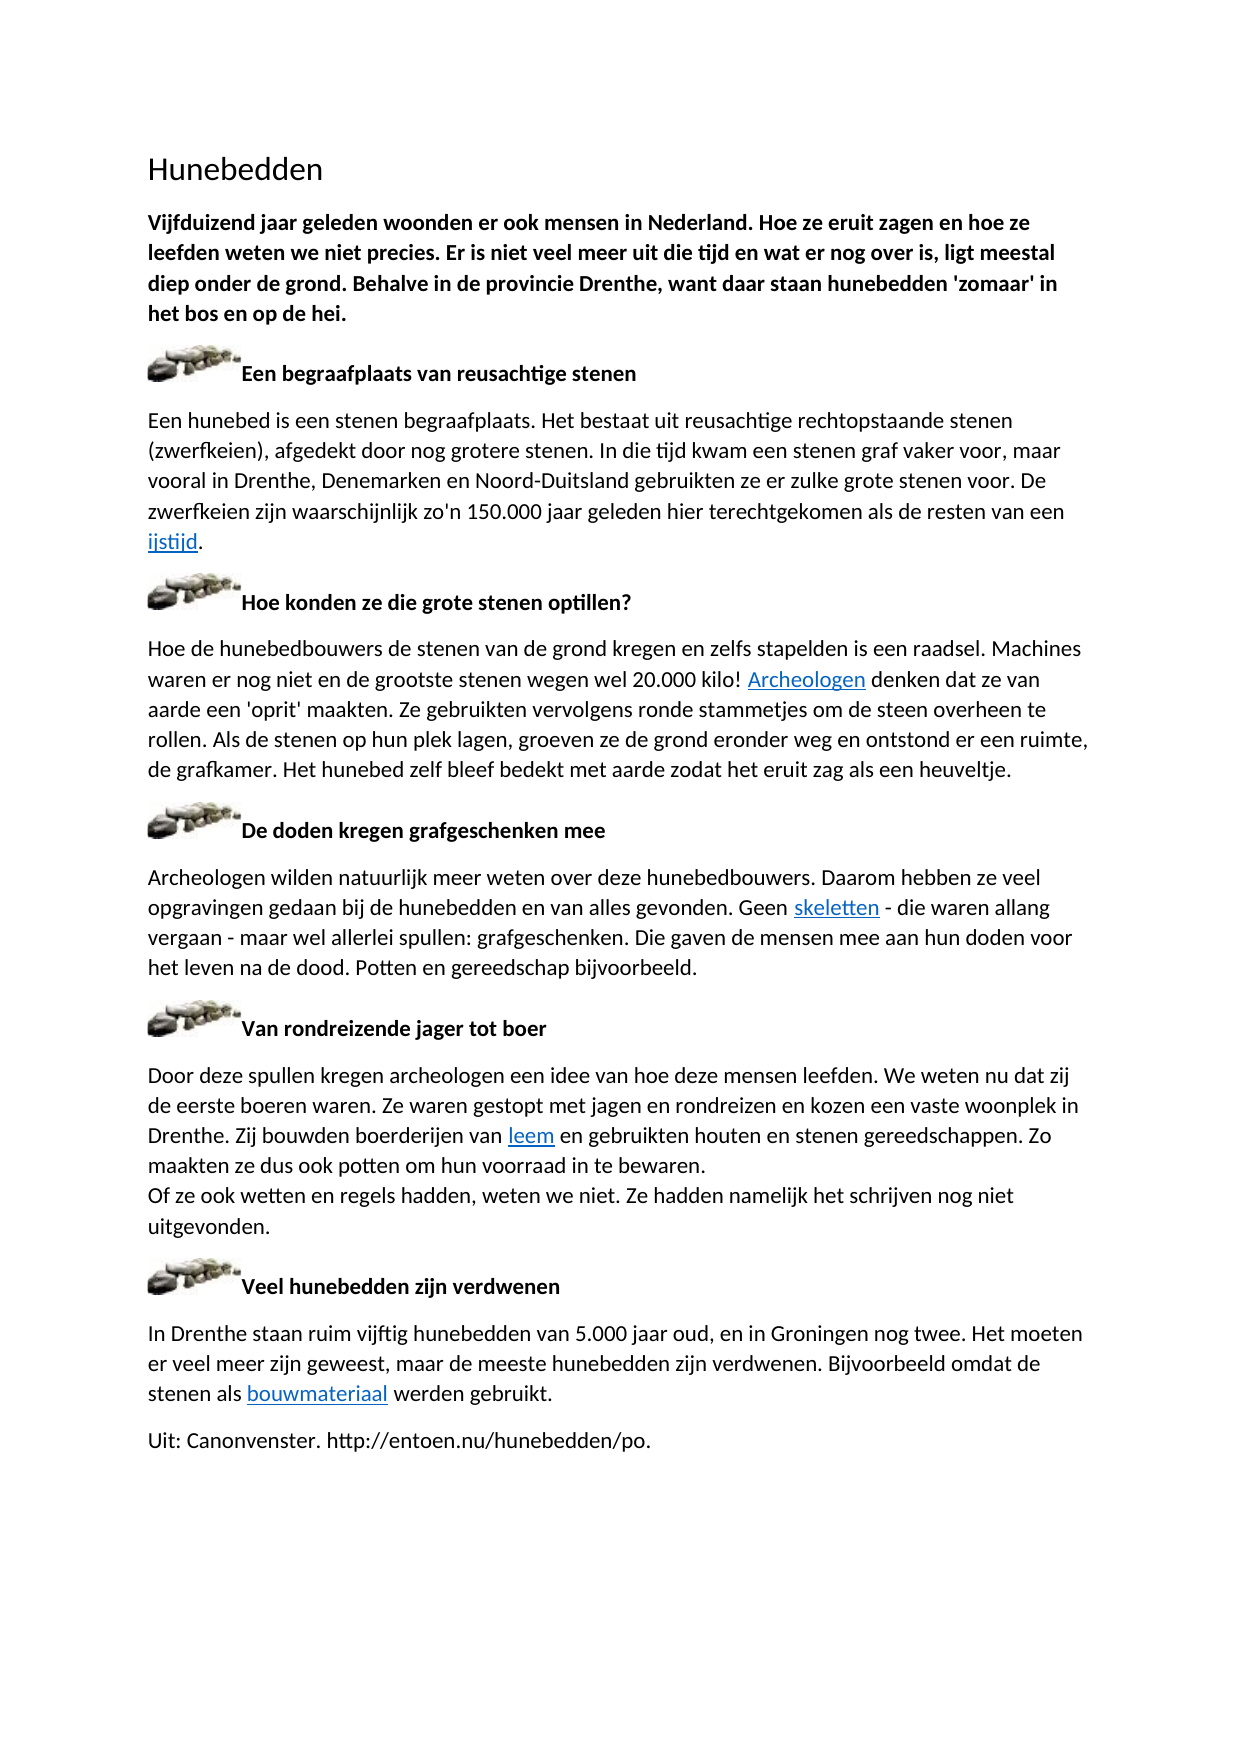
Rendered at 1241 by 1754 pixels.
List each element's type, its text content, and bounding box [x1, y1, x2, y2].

text Hoe de hunebedbouwers de stenen van de grond kregen en zelfs stapelden is een raadsel. Machines waren er nog niet en de grootste stenen wegen wel 20.000 kilo! Archeologen denken dat ze van aarde een 'oprit' maakten. Ze gebruikten vervolgens ronde stammetjes om de steen overheen te rollen. Als de stenen op hun plek lagen, groeven ze de grond eronder weg en ontstond er een ruimte, de grafkamer. Het hunebed zelf bleef bedekt met aarde zodat het eruit zag als een heuveltje. [148, 634, 1093, 783]
text Veel hunebedden zijn verdwenen [148, 1259, 1093, 1300]
picture [147, 1258, 242, 1295]
text Uit: Canonvenster. http://entoen.nu/hunebedden/po. [148, 1426, 1093, 1454]
text Vijfduizend jaar geleden woonden er ook mensen in Nederland. Hoe ze eruit zagen en hoe ze leefden weten we niet precies. Er is niet veel meer uit die tijd en wat er nog over is, ligt meestal diep onder de grond. Behalve in de provincie Drenthe, want daar staan hunebedden 'zomaar' in het bos en op de hei. [148, 208, 1093, 327]
text Van rondreizende jager tot boer [148, 1000, 1093, 1042]
text Archeologen wilden natuurlijk meer weten over deze hunebedbouwers. Daarom hebben ze veel opgravingen gedaan bij de hunebedden en van alles gevonden. Geen skeletten - die waren allang vergaan - maar wel allerlei spullen: grafgeschenken. Die gaven de mensen mee aan hun doden voor het leven na de dood. Potten en gereedschap bijvoorbeeld. [148, 863, 1093, 981]
text Hoe konden ze die grote stenen optillen? [148, 574, 1093, 616]
text Door deze spullen kregen archeologen een idee van hoe deze mensen leefden. We weten nu dat zij de eerste boeren waren. Ze waren gestopt met jagen en rondreizen en kozen een vaste woonplek in Drenthe. Zij bouwden boerderijen van leem en gebruikten houten en stenen gereedschappen. Zo maakten ze dus ook potten om hun voorraad in te bewaren. Of ze ook wetten en regels hadden, weten we niet. Ze hadden namelijk het schrijven nog niet uitgevonden. [148, 1061, 1093, 1240]
text In Drenthe staan ruim vijftig hunebedden van 5.000 jaar oud, en in Groningen nog twee. Het moeten er veel meer zijn geweest, maar de meeste hunebedden zijn verdwenen. Bijvoorbeeld omdat de stenen als bouwmateriaal werden gebruikt. [148, 1319, 1093, 1408]
text De doden kregen grafgeschenken mee [148, 802, 1093, 844]
picture [147, 802, 242, 839]
text Hunebedden [148, 148, 1093, 188]
picture [147, 345, 242, 382]
picture [147, 573, 242, 610]
text Een begraafplaats van reusachtige stenen [148, 346, 1093, 387]
picture [147, 1000, 242, 1037]
text Een hunebed is een stenen begraafplaats. Het bestaat uit reusachtige rechtopstaande stenen (zwerfkeien), afgedekt door nog grotere stenen. In die tijd kwam een stenen graf vaker voor, maar vooral in Drenthe, Denemarken en Noord-Duitsland gebruikten ze er zulke grote stenen voor. De zwerfkeien zijn waarschijnlijk zo'n 150.000 jaar geleden hier terechtgekomen als de resten van een ijstijd. [148, 406, 1093, 555]
